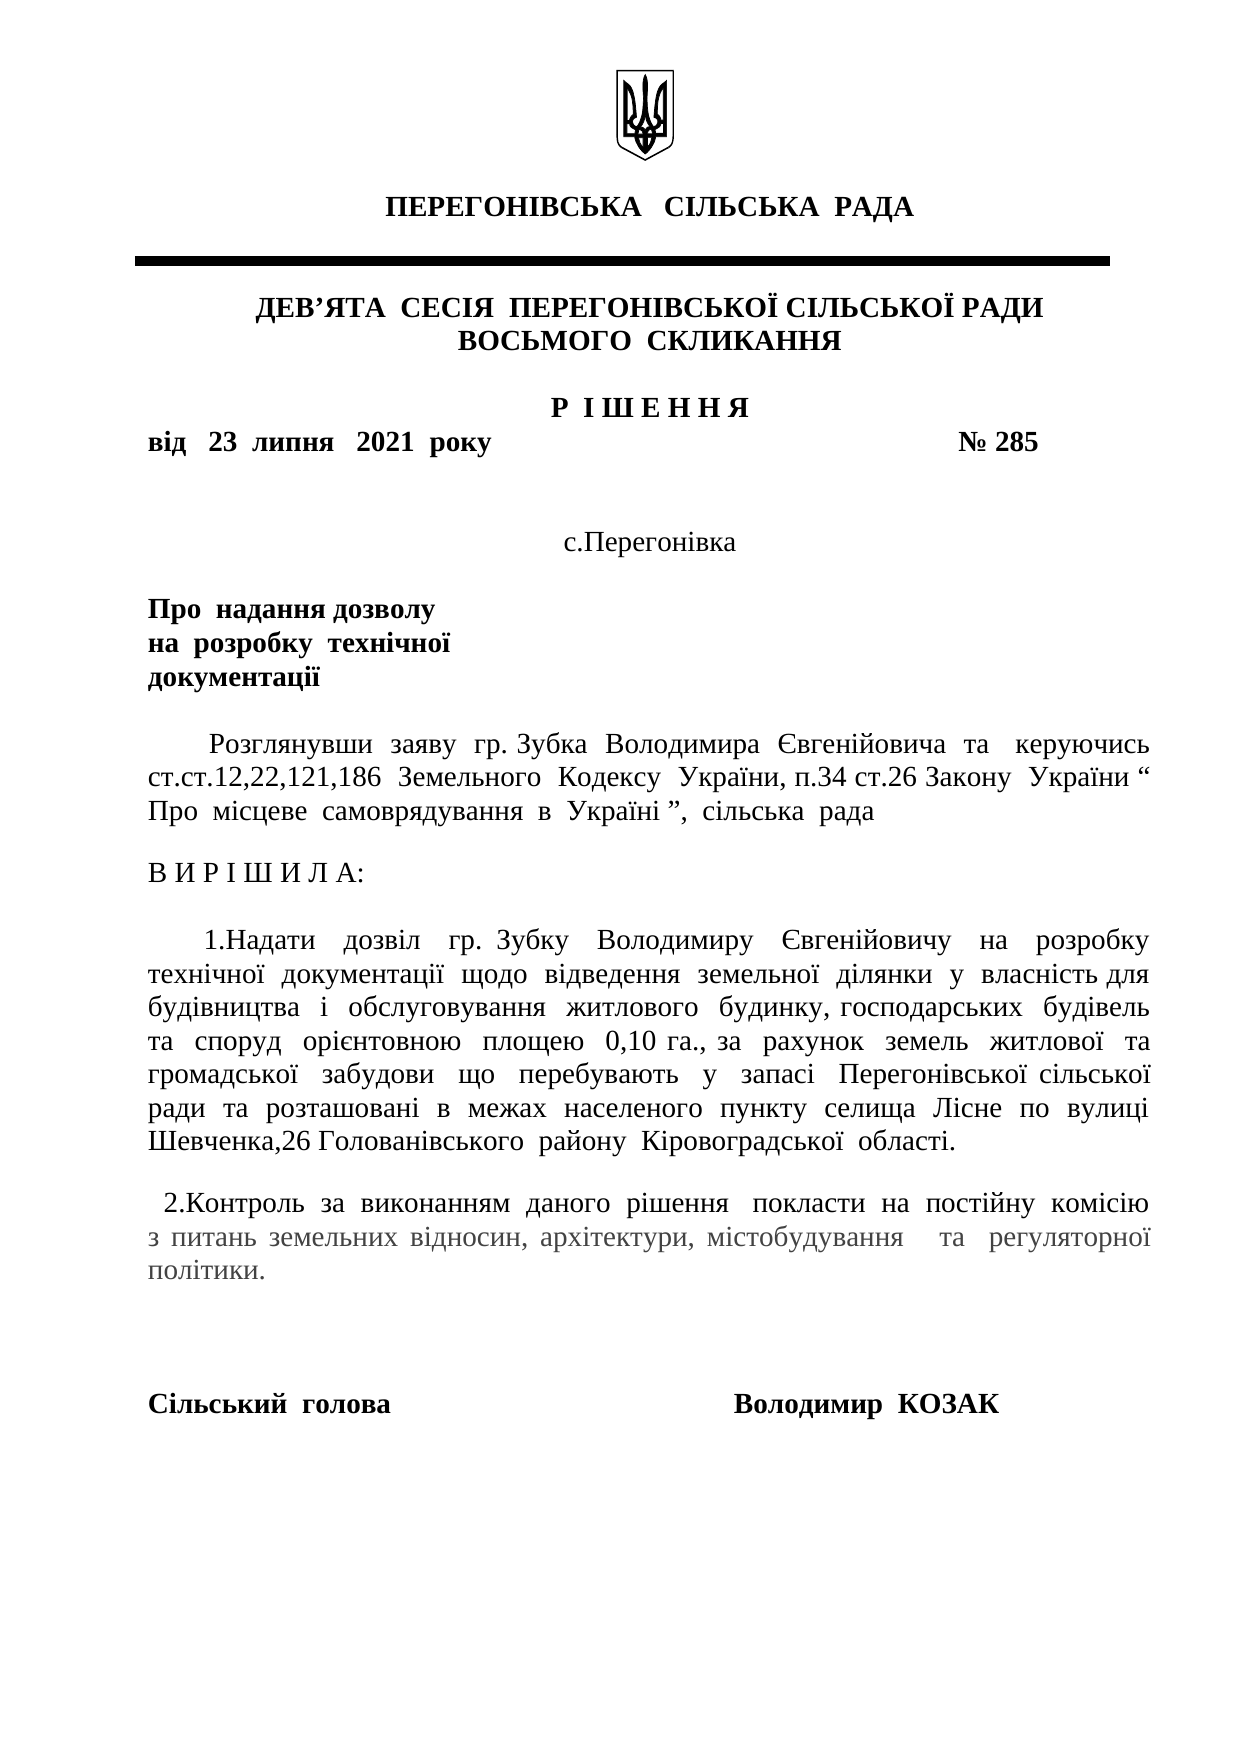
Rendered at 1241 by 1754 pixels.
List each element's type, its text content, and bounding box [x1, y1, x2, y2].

text с.Перегонівка [148, 524, 1152, 558]
text документації [148, 659, 1152, 692]
text ДЕВ’ЯТА СЕСІЯ ПЕРЕГОНІВСЬКОЇ СІЛЬСЬКОЇ РАДИ [148, 290, 1152, 323]
text на розробку технічної [148, 625, 1152, 659]
text Р І Ш Е Н Н Я [148, 390, 1152, 424]
text Сільський голова Володимир КОЗАК [148, 1386, 1152, 1420]
text Про надання дозволу [148, 592, 1152, 625]
text 2.Контроль за виконанням даного рішення покласти на постійну комісію з питань земельних відносин, архітектури, містобудування та регуляторної політики. [148, 1185, 1152, 1286]
text ПЕРЕГОНІВСЬКА СІЛЬСЬКА РАДА [148, 189, 1152, 223]
text ВОСЬМОГО СКЛИКАННЯ [148, 323, 1152, 357]
text від 23 липня 2021 року № 285 [148, 424, 1152, 457]
text Розглянувши заяву гр. Зубка Володимира Євгенійовича та керуючись ст.ст.12,22,121,186 Земельного Кодексу України, п.34 ст.26 Закону України “ Про місцеве самоврядування в Україні ”, сільська рада [148, 726, 1152, 826]
text 1.Надати дозвіл гр. Зубку Володимиру Євгенійовичу на розробку технічної документації щодо відведення земельної ділянки у власність для будівництва і обслуговування житлового будинку, господарських будівель та споруд орієнтовною площею 0,10 га., за рахунок земель житлової та громадської забудови що перебувають у запасі Перегонівської сільської ради та розташовані в межах населеного пункту селища Лісне по вулиці Шевченка,26 Голованівського району Кіровоградської області. [148, 922, 1152, 1157]
text В И Р І Ш И Л А: [148, 855, 1152, 889]
